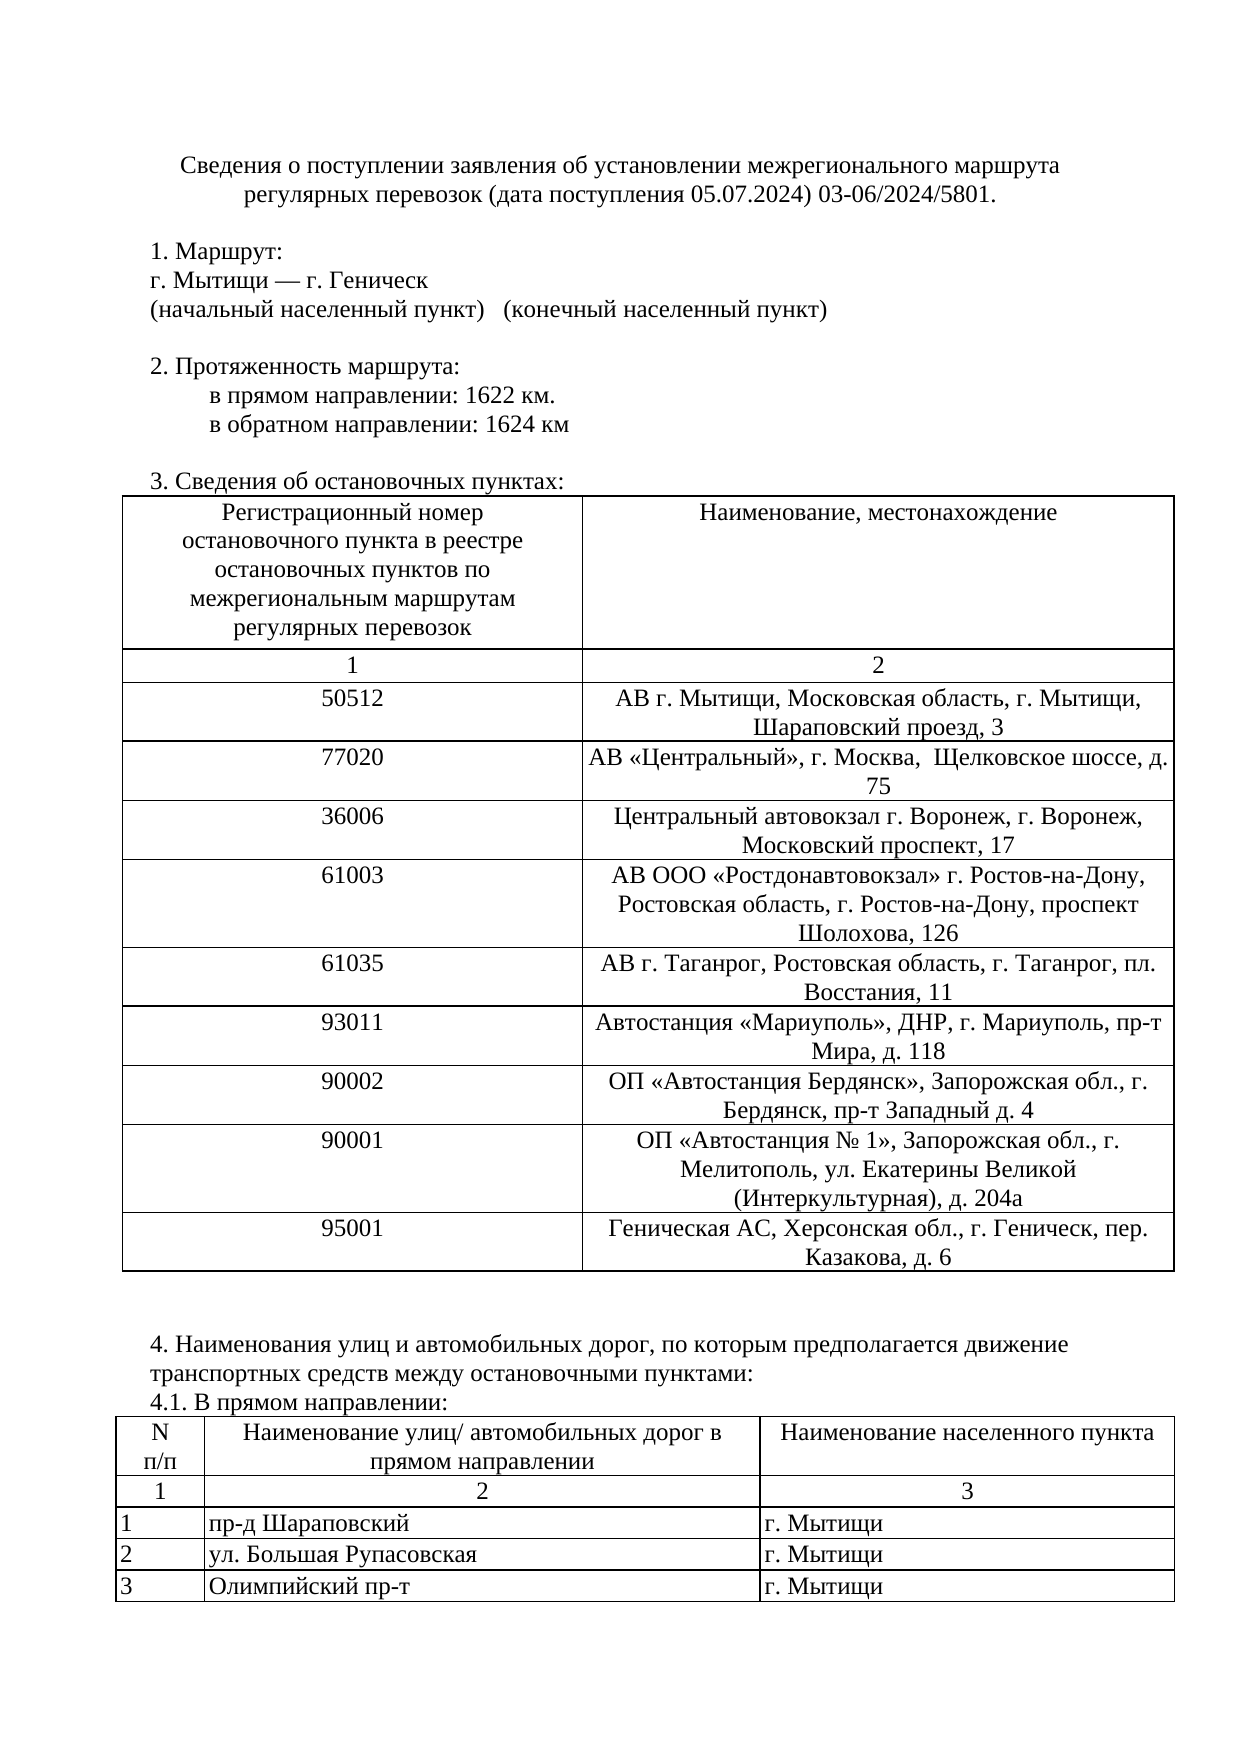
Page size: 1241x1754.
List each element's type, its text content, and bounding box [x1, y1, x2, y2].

table_cell 2 [583, 650, 1173, 681]
table_header Наименование, местонахождение [583, 497, 1173, 648]
table_cell 1 [123, 650, 582, 681]
text 2. Протяженность маршрута: [150, 351, 1090, 380]
table_cell АВ «Центральный», г. Москва, Щелковское шоссе, д. 75 [583, 742, 1173, 799]
table_cell г. Мытищи [761, 1571, 1174, 1601]
table_cell 95001 [123, 1213, 582, 1270]
table_cell 1 [117, 1476, 204, 1506]
table_cell г. Мытищи [761, 1508, 1174, 1538]
table_header Регистрационный номер остановочного пункта в реестре остановочных пунктов по межрегиональным маршрутам регулярных перевозок [123, 497, 582, 648]
table_cell ул. Большая Рупасовская [205, 1539, 759, 1569]
table_cell ОП «Автостанция № 1», Запорожская обл., г. Мелитополь, ул. Екатерины Великой (Интеркультурная), д. 204а [583, 1125, 1173, 1211]
table_cell Геническая АС, Херсонская обл., г. Геническ, пер. Казакова, д. 6 [583, 1213, 1173, 1270]
table_cell АВ г. Таганрог, Ростовская область, г. Таганрог, пл. Восстания, 11 [583, 948, 1173, 1005]
table_cell Центральный автовокзал г. Воронеж, г. Воронеж, Московский проспект, 17 [583, 801, 1173, 858]
table_cell 3 [761, 1476, 1174, 1506]
table_cell 50512 [123, 683, 582, 740]
table_cell 93011 [123, 1007, 582, 1064]
text в обратном направлении: 1624 км [150, 409, 1090, 437]
table_cell 2 [205, 1476, 759, 1506]
table_cell 1 [117, 1508, 204, 1538]
table_cell 90002 [123, 1066, 582, 1123]
text г. Мытищи — г. Геническ [150, 265, 1090, 294]
table_cell ОП «Автостанция Бердянск», Запорожская обл., г. Бердянск, пр-т Западный д. 4 [583, 1066, 1173, 1123]
table_cell 61003 [123, 860, 582, 946]
table_cell 77020 [123, 742, 582, 799]
table_cell АВ ООО «Ростдонавтовокзал» г. Ростов-на-Дону, Ростовская область, г. Ростов-на-Дону, проспект Шолохова, 126 [583, 860, 1173, 946]
table_cell 90001 [123, 1125, 582, 1211]
table_cell 61035 [123, 948, 582, 1005]
text 4. Наименования улиц и автомобильных дорог, по которым предполагается движение транспортных средств между остановочными пунктами: [150, 1329, 1090, 1387]
table_header Наименование населенного пункта [761, 1417, 1174, 1475]
text 3. Сведения об остановочных пунктах: [150, 466, 1090, 495]
text в прямом направлении: 1622 км. [150, 380, 1090, 409]
table_header Наименование улиц/ автомобильных дорог в прямом направлении [205, 1417, 759, 1475]
table_cell 3 [117, 1571, 204, 1601]
text Сведения о поступлении заявления об установлении межрегионального маршрута регулярных перевозок (дата поступления 05.07.2024) 03-06/2024/5801. [150, 150, 1090, 207]
text 1. Маршрут: [150, 236, 1090, 265]
table_cell 36006 [123, 801, 582, 858]
text 4.1. В прямом направлении: [150, 1387, 1090, 1416]
table_cell г. Мытищи [761, 1539, 1174, 1569]
table_cell АВ г. Мытищи, Московская область, г. Мытищи, Шараповский проезд, 3 [583, 683, 1173, 740]
table_cell пр-д Шараповский [205, 1508, 759, 1538]
table_cell Автостанция «Мариуполь», ДНР, г. Мариуполь, пр-т Мира, д. 118 [583, 1007, 1173, 1064]
table_cell Олимпийский пр-т [205, 1571, 759, 1601]
text (начальный населенный пункт) (конечный населенный пункт) [150, 294, 1090, 322]
table_header N п/п [117, 1417, 204, 1475]
table_cell 2 [117, 1539, 204, 1569]
